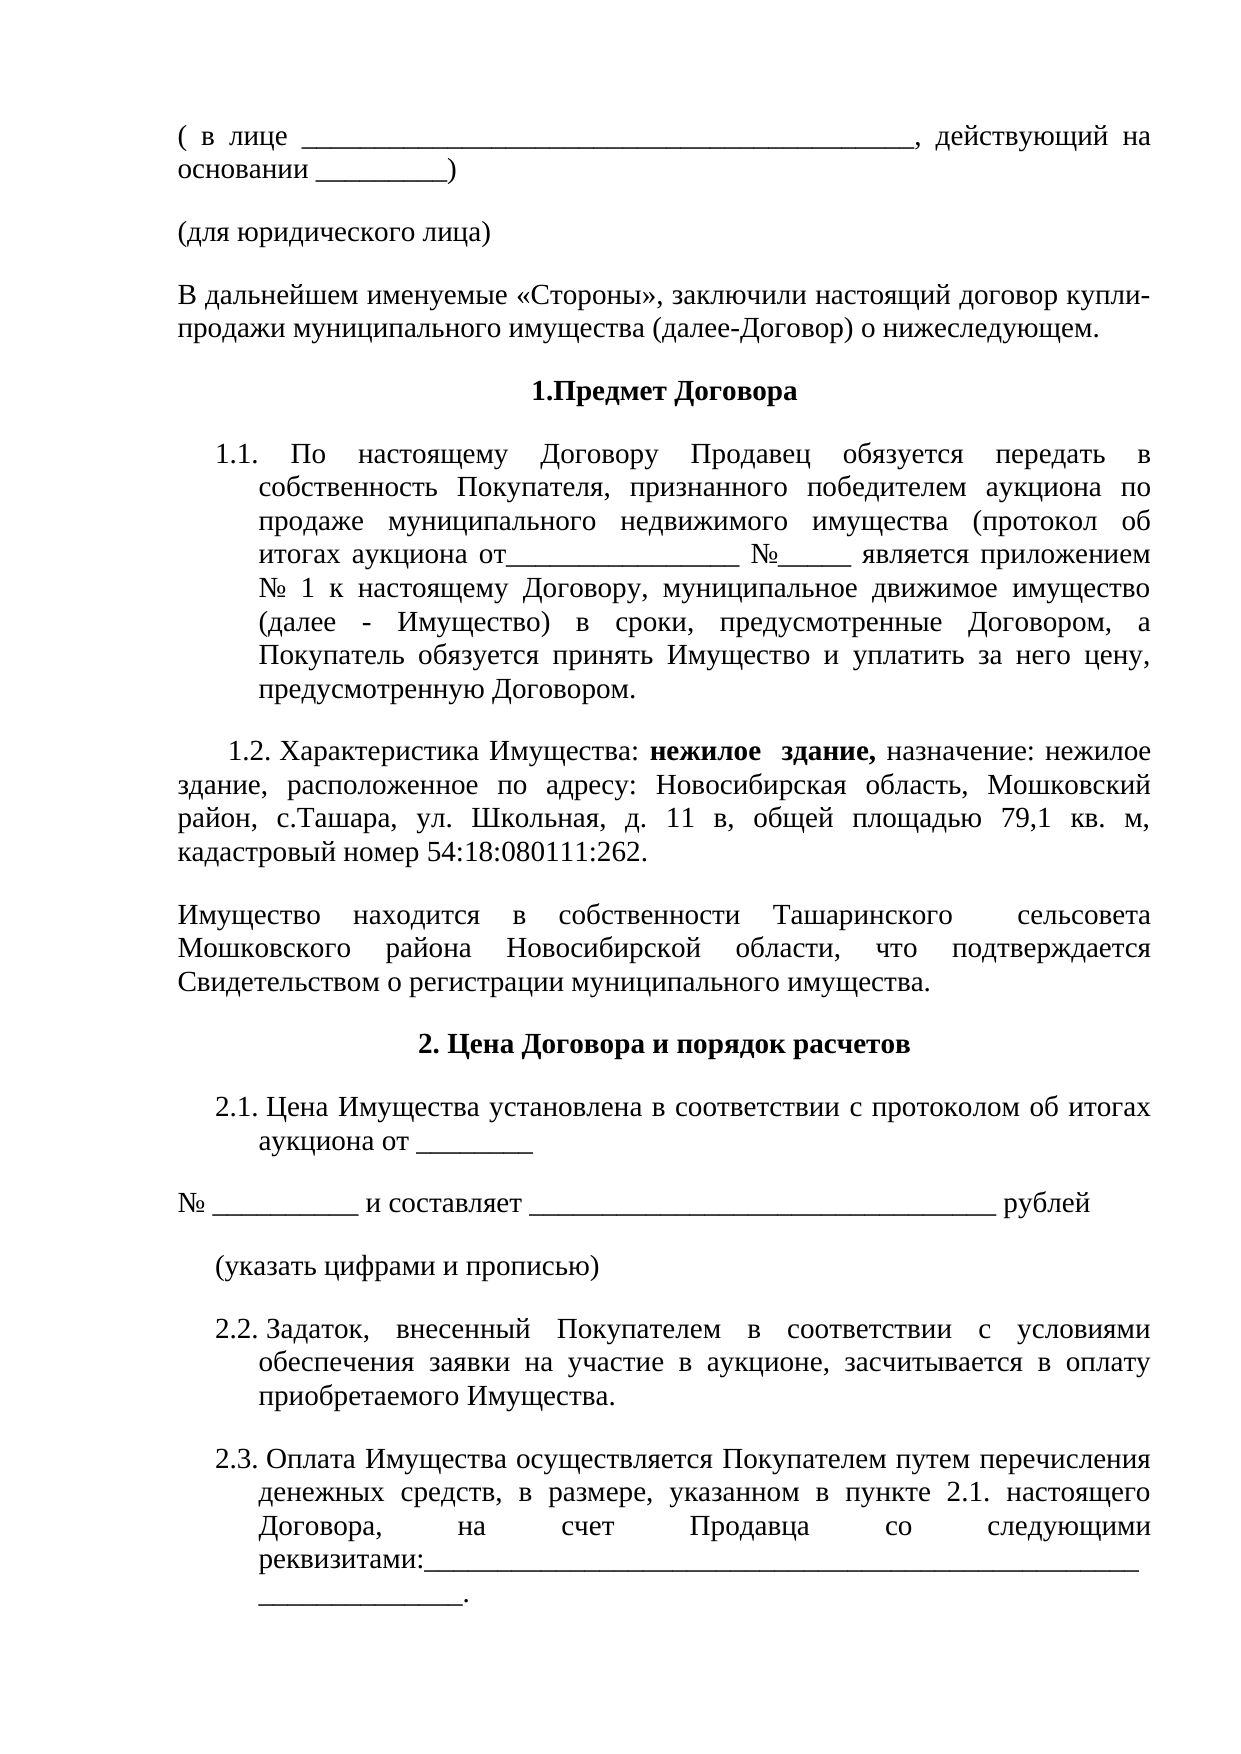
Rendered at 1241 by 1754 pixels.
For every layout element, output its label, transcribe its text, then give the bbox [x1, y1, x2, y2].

text (для юридического лица) [177, 214, 1152, 248]
text 1.Предмет Договора [177, 373, 1152, 407]
text 1.1.​ По настоящему Договору Продавец обязуется передать в собственность Покупателя, признанного победителем аукциона по продаже муниципального недвижимого имущества (протокол об итогах аукциона от________________ №_____ является приложением № 1 к настоящему Договору, муниципальное движимое имущество (далее - Имущество) в сроки, предусмотренные Договором, а Покупатель обязуется принять Имущество и уплатить за него цену, предусмотренную Договором. [215, 436, 1152, 704]
text (указать цифрами и прописью) [215, 1248, 1152, 1282]
text 2.3.​ Оплата Имущества осуществляется Покупателем путем перечисления денежных средств, в размере, указанном в пункте 2.1. настоящего Договора, на счет Продавца со следующими реквизитами:_______________________________________________________________. [215, 1441, 1152, 1608]
text ( в лице __________________________________________, действующий на основании _________) [177, 118, 1152, 185]
text № __________ и составляет ________________________________ рублей [177, 1186, 1152, 1219]
text 2.2.​ Задаток, внесенный Покупателем в соответствии с условиями обеспечения заявки на участие в аукционе, засчитывается в оплату приобретаемого Имущества. [215, 1311, 1152, 1412]
text 1.2.​ Характеристика Имущества: нежилое здание, назначение: нежилое здание, расположенное по адресу: Новосибирская область, Мошковский район, с.Ташара, ул. Школьная, д. 11 в, общей площадью 79,1 кв. м, кадастровый номер 54:18:080111:262. [177, 733, 1152, 868]
text Имущество находится в собственности Ташаринского сельсовета Мошковского района Новосибирской области, что подтверждается Свидетельством о регистрации муниципального имущества. [177, 897, 1152, 997]
text В дальнейшем именуемые «Стороны», заключили настоящий договор купли-продажи муниципального имущества (далее-Договор) о нижеследующем. [177, 277, 1152, 344]
text 2.1.​ Цена Имущества установлена в соответствии с протоколом об итогах аукциона от ________ [215, 1089, 1152, 1156]
text 2.​ Цена Договора и порядок расчетов [177, 1027, 1152, 1060]
